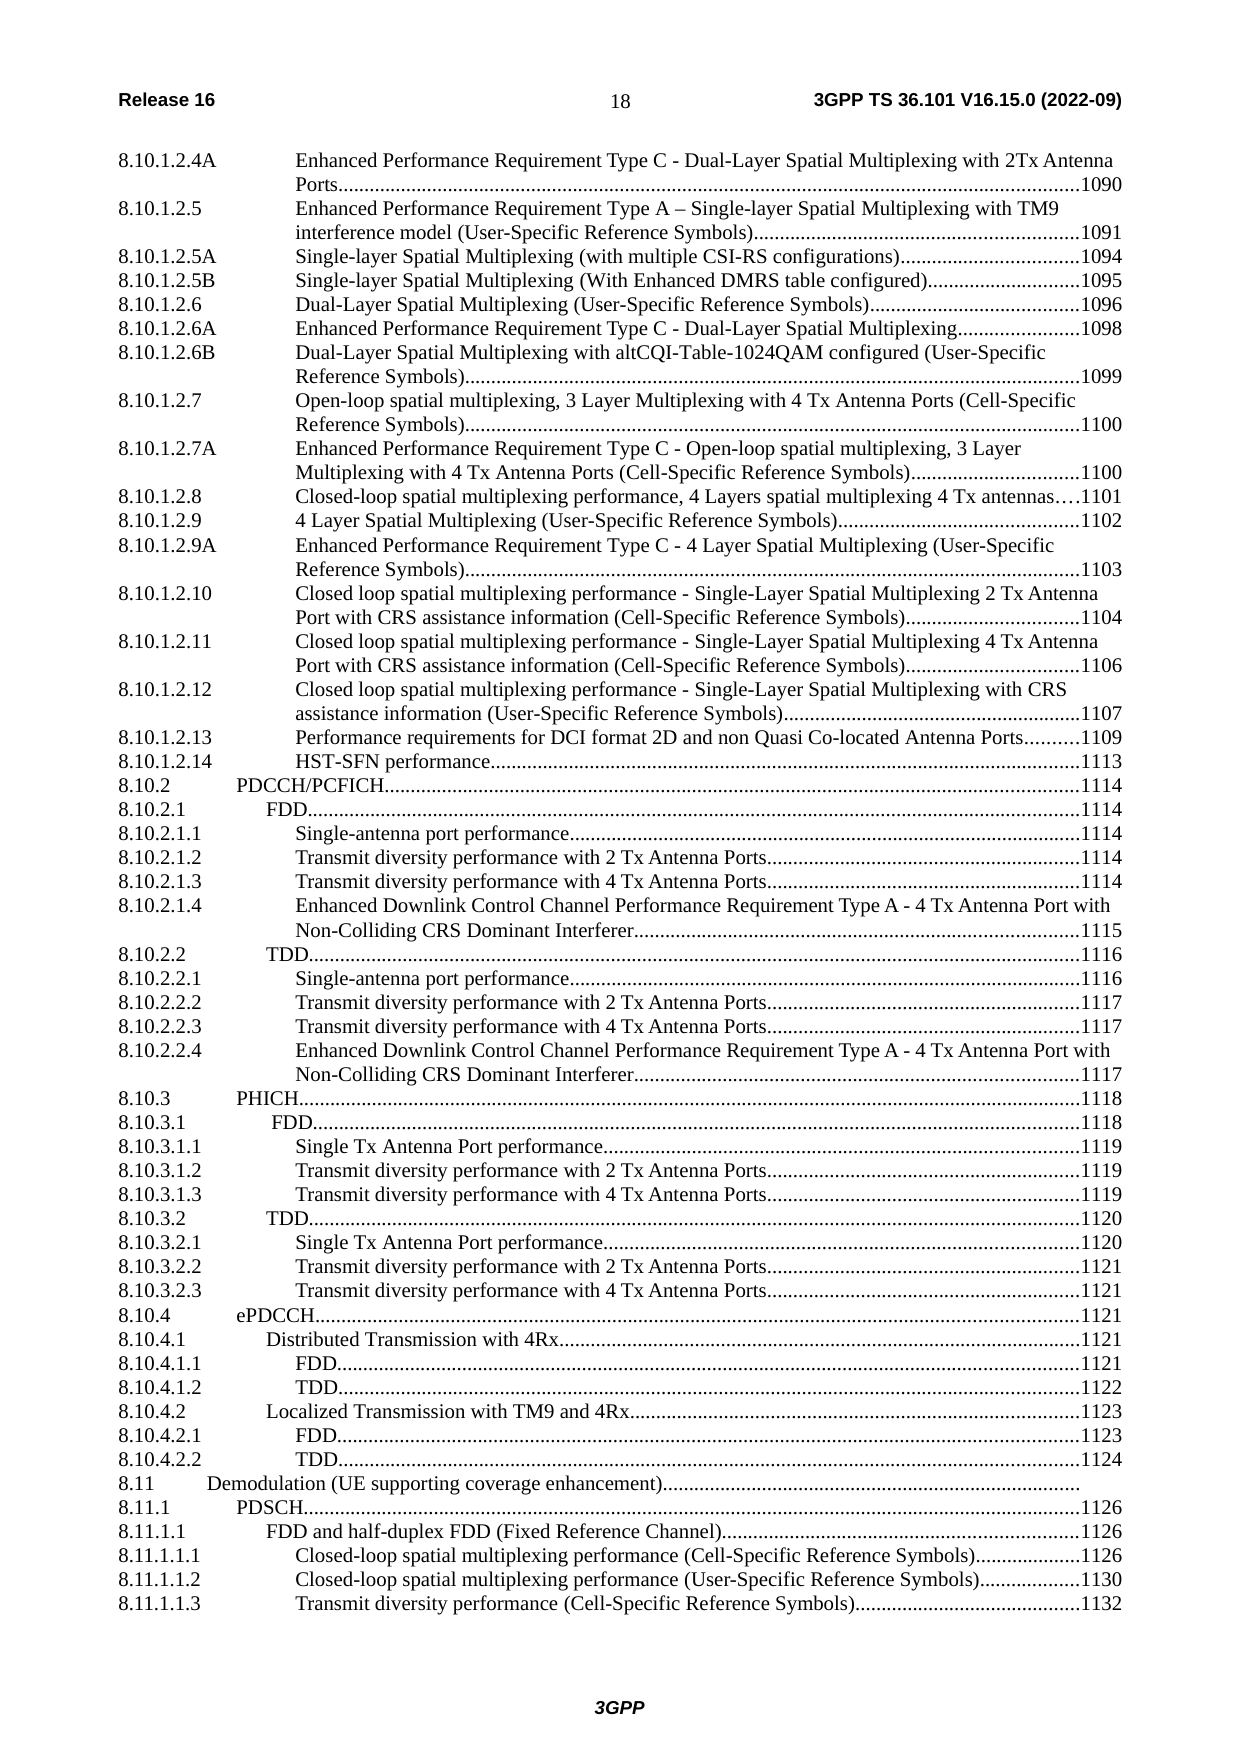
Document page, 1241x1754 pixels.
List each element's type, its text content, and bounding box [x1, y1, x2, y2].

text 8.10.2.2.2 Transmit diversity performance with 2 Tx Antenna Ports 1117 [118, 990, 1122, 1014]
text 8.10.2.2 TDD 1116 [118, 942, 1122, 966]
text 8.10.2 PDCCH/PCFICH 1114 [118, 773, 1122, 797]
text 8.11.1 PDSCH 1126 [118, 1495, 1122, 1519]
text 8.10.2.1.3 Transmit diversity performance with 4 Tx Antenna Ports 1114 [118, 869, 1122, 893]
text 8.10.4.2 Localized Transmission with TM9 and 4Rx 1123 [118, 1399, 1122, 1423]
text 8.10.2.1.4 Enhanced Downlink Control Channel Performance Requirement Type A - 4 Tx Antenna Port with Non-Colliding CRS Dominant Interferer 1115 [118, 893, 1122, 942]
text 8.10.1.2.5 Enhanced Performance Requirement Type A – Single-layer Spatial Multiplexing with TM9 interference model (User-Specific Reference Symbols) 1091 [118, 196, 1122, 244]
text 8.10.3.2 TDD 1120 [118, 1206, 1122, 1230]
text 8.10.4.2.1 FDD 1123 [118, 1423, 1122, 1447]
text 8.11 Demodulation (UE supporting coverage enhancement) 1125 [118, 1471, 1078, 1495]
text 8.10.3.2.3 Transmit diversity performance with 4 Tx Antenna Ports 1121 [118, 1278, 1122, 1302]
text 8.10.2.2.4 Enhanced Downlink Control Channel Performance Requirement Type A - 4 Tx Antenna Port with Non-Colliding CRS Dominant Interferer 1117 [118, 1038, 1122, 1086]
text 8.10.1.2.6A Enhanced Performance Requirement Type C - Dual-Layer Spatial Multiplexing 1098 [118, 316, 1122, 340]
text 8.10.1.2.13 Performance requirements for DCI format 2D and non Quasi Co-located Antenna Ports 1109 [118, 725, 1122, 749]
text 8.10.2.2.3 Transmit diversity performance with 4 Tx Antenna Ports 1117 [118, 1014, 1122, 1038]
text 8.11.1.1.2 Closed-loop spatial multiplexing performance (User-Specific Reference Symbols) 1130 [118, 1567, 1122, 1591]
text 8.10.3 PHICH 1118 [118, 1086, 1122, 1110]
text 8.10.2.2.1 Single-antenna port performance 1116 [118, 966, 1122, 990]
text 8.10.1.2.14 HST-SFN performance 1113 [118, 749, 1122, 773]
text 8.10.1.2.5B Single-layer Spatial Multiplexing (With Enhanced DMRS table configured) 1095 [118, 268, 1122, 292]
text 8.10.4.2.2 TDD 1124 [118, 1447, 1122, 1471]
text 8.10.4.1.2 TDD 1122 [118, 1375, 1122, 1399]
text 8.10.1.2.6 Dual-Layer Spatial Multiplexing (User-Specific Reference Symbols) 1096 [118, 292, 1122, 316]
text 8.10.1.2.11 Closed loop spatial multiplexing performance - Single-Layer Spatial Multiplexing 4 Tx Antenna Port with CRS assistance information (Cell-Specific Reference Symbols) 1106 [118, 629, 1122, 677]
text 8.10.1.2.5A Single-layer Spatial Multiplexing (with multiple CSI-RS configurations) 1094 [118, 244, 1122, 268]
text 8.10.1.2.8 Closed-loop spatial multiplexing performance, 4 Layers spatial multiplexing 4 Tx antennas 1101 [118, 484, 1122, 508]
text 8.10.3.1.3 Transmit diversity performance with 4 Tx Antenna Ports 1119 [118, 1182, 1122, 1206]
text 8.10.1.2.6B Dual-Layer Spatial Multiplexing with altCQI-Table-1024QAM configured (User-Specific Reference Symbols) 1099 [118, 340, 1122, 388]
text 8.10.2.1.2 Transmit diversity performance with 2 Tx Antenna Ports 1114 [118, 845, 1122, 869]
text 8.10.1.2.10 Closed loop spatial multiplexing performance - Single-Layer Spatial Multiplexing 2 Tx Antenna Port with CRS assistance information (Cell-Specific Reference Symbols) 1104 [118, 581, 1122, 629]
text 8.10.1.2.9A Enhanced Performance Requirement Type C - 4 Layer Spatial Multiplexing (User-Specific Reference Symbols) 1103 [118, 532, 1122, 581]
text 8.10.1.2.9 4 Layer Spatial Multiplexing (User-Specific Reference Symbols) 1102 [118, 508, 1122, 532]
text 8.11.1.1.3 Transmit diversity performance (Cell-Specific Reference Symbols) 1132 [118, 1591, 1122, 1615]
text 8.10.4.1.1 FDD 1121 [118, 1351, 1122, 1375]
text 8.10.3.2.1 Single Tx Antenna Port performance 1120 [118, 1230, 1122, 1254]
text 8.10.2.1 FDD 1114 [118, 797, 1122, 821]
text 8.10.1.2.7A Enhanced Performance Requirement Type C - Open-loop spatial multiplexing, 3 Layer Multiplexing with 4 Tx Antenna Ports (Cell-Specific Reference Symbols) 1100 [118, 436, 1122, 484]
text 8.10.4 ePDCCH 1121 [118, 1302, 1122, 1327]
text 8.10.3.1.1 Single Tx Antenna Port performance 1119 [118, 1134, 1122, 1158]
text 8.10.1.2.4A Enhanced Performance Requirement Type C - Dual-Layer Spatial Multiplexing with 2Tx Antenna Ports 1090 [118, 147, 1122, 196]
text 8.10.2.1.1 Single-antenna port performance 1114 [118, 821, 1122, 845]
text 8.10.4.1 Distributed Transmission with 4Rx 1121 [118, 1327, 1122, 1351]
text 8.10.3.1.2 Transmit diversity performance with 2 Tx Antenna Ports 1119 [118, 1158, 1122, 1182]
text 8.10.3.2.2 Transmit diversity performance with 2 Tx Antenna Ports 1121 [118, 1254, 1122, 1278]
text 8.10.3.1 FDD 1118 [118, 1110, 1122, 1134]
text 8.11.1.1 FDD and half-duplex FDD (Fixed Reference Channel) 1126 [118, 1519, 1122, 1543]
text 8.10.1.2.12 Closed loop spatial multiplexing performance - Single-Layer Spatial Multiplexing with CRS assistance information (User-Specific Reference Symbols) 1107 [118, 677, 1122, 725]
text 8.11.1.1.1 Closed-loop spatial multiplexing performance (Cell-Specific Reference Symbols) 1126 [118, 1543, 1122, 1567]
text 8.10.1.2.7 Open-loop spatial multiplexing, 3 Layer Multiplexing with 4 Tx Antenna Ports (Cell-Specific Reference Symbols) 1100 [118, 388, 1122, 436]
